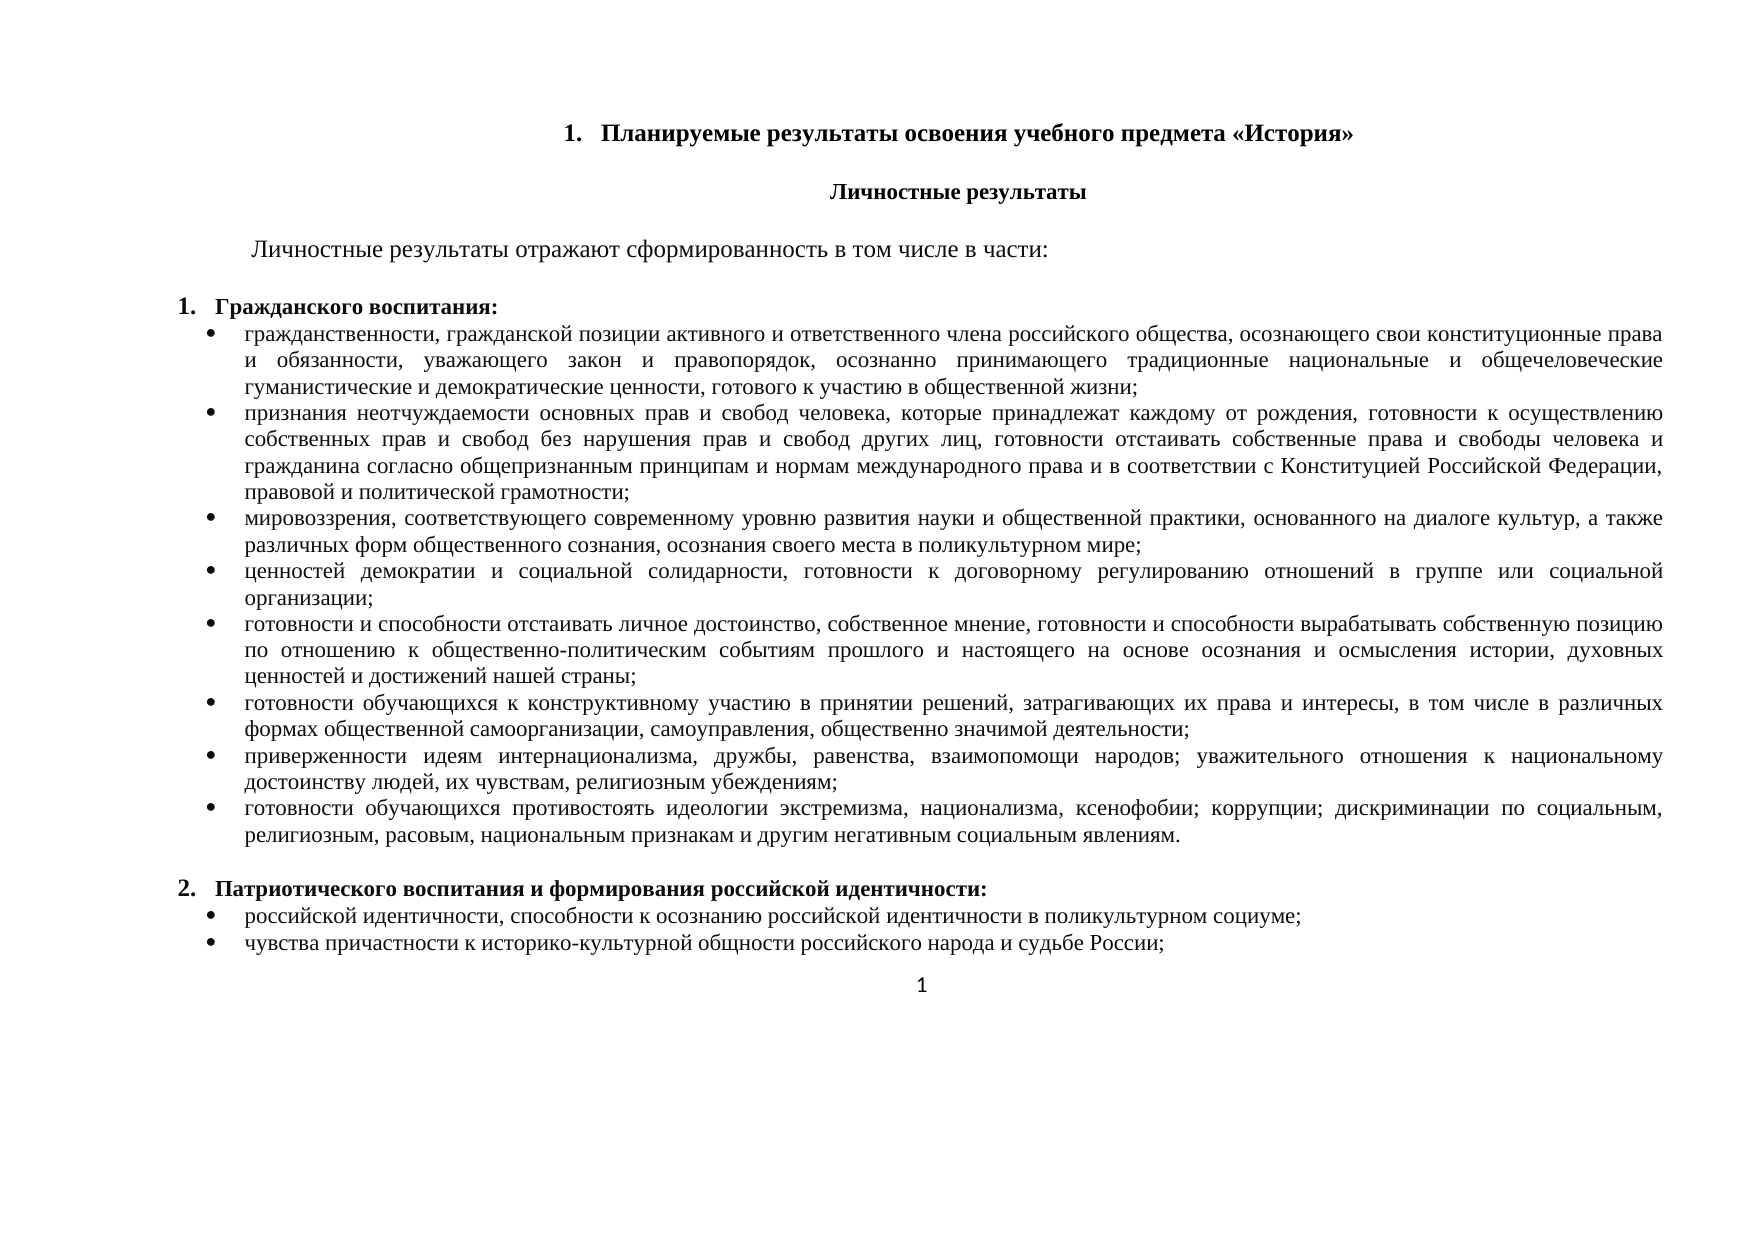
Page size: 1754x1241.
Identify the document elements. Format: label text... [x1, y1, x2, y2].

list Гражданского воспитания: [177, 291, 1665, 320]
list гражданственности, гражданской позиции активного и ответственного члена российского общества, осознающего свои конституционные права и обязанности, уважающего закон и правопорядок, осознанно принимающего традиционные национальные и общечеловеческие гуманистические и демократические ценности, готового к участию в общественной жизни; [207, 320, 1665, 399]
list Патриотического воспитания и формирования российской идентичности: [177, 873, 1665, 902]
list приверженности идеям интернационализма, дружбы, равенства, взаимопомощи народов; уважительного отношения к национальному достоинству людей, их чувствам, религиозным убеждениям; [207, 742, 1665, 794]
text Личностные результаты отражают сформированность в том числе в части: [177, 234, 1665, 263]
list Планируемые результаты освоения учебного предмета «История» [252, 118, 1665, 147]
list готовности и способности отстаивать личное достоинство, собственное мнение, готовности и способности вырабатывать собственную позицию по отношению к общественно-политическим событиям прошлого и настоящего на основе осознания и осмысления истории, духовных ценностей и достижений нашей страны; [207, 610, 1665, 689]
list готовности обучающихся к конструктивному участию в принятии решений, затрагивающих их права и интересы, в том числе в различных формах общественной самоорганизации, самоуправления, общественно значимой деятельности; [207, 689, 1665, 742]
list признания неотчуждаемости основных прав и свобод человека, которые принадлежат каждому от рождения, готовности к осуществлению собственных прав и свобод без нарушения прав и свобод других лиц, готовности отстаивать собственные права и свободы человека и гражданина согласно общепризнанным принципам и нормам международного права и в соответствии с Конституцией Российской Федерации, правовой и политической грамотности; [207, 399, 1665, 504]
subtitle Личностные результаты [177, 178, 1665, 204]
list российской идентичности, способности к осознанию российской идентичности в поликультурном социуме; [207, 902, 1665, 928]
list ценностей демократии и социальной солидарности, готовности к договорному регулированию отношений в группе или социальной организации; [207, 557, 1665, 610]
list готовности обучающихся противостоять идеологии экстремизма, национализма, ксенофобии; коррупции; дискриминации по социальным, религиозным, расовым, национальным признакам и другим негативным социальным явлениям. [207, 794, 1665, 847]
list чувства причастности к историко-культурной общности российского народа и судьбе России; [207, 928, 1665, 955]
list мировоззрения, соответствующего современному уровню развития науки и общественной практики, основанного на диалоге культур, а также различных форм общественного сознания, осознания своего места в поликультурном мире; [207, 504, 1665, 557]
